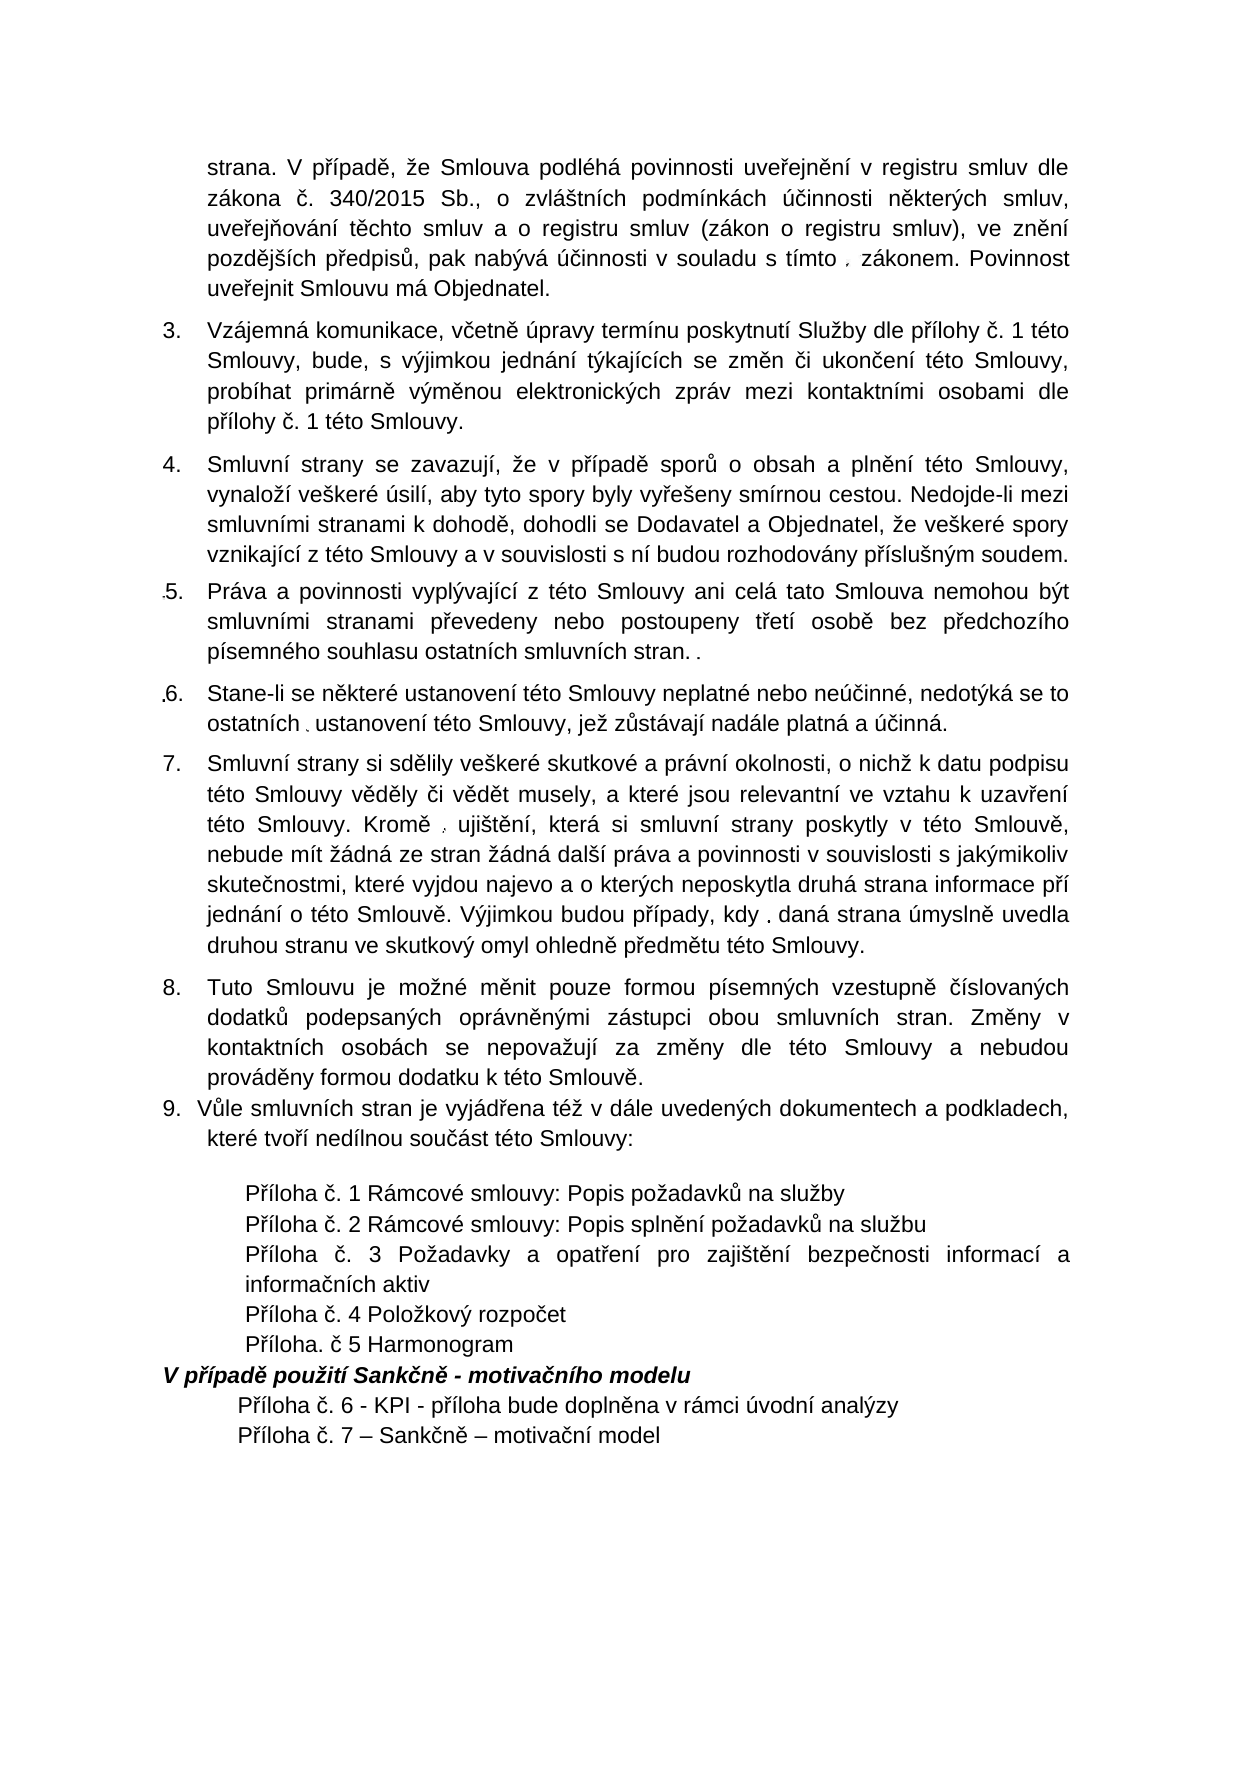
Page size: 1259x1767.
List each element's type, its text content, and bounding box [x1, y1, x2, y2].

text 5. Práva a povinnosti vyplývající z této Smlouvy ani celá tato Smlouva nemohou být smluvními stranami převedeny nebo postoupeny třetí osobě bez předchozího písemného souhlasu ostatních smluvních stran. [162, 578, 1069, 664]
text Příloha. č 5 Harmonogram [245, 1331, 1071, 1358]
text Příloha č. 1 Rámcové smlouvy: Popis požadavků na služby [245, 1180, 1071, 1207]
text 9. Vůle smluvních stran je vyjádřena též v dále uvedených dokumentech a podkladech, které tvoří nedílnou součást této Smlouvy: [162, 1095, 1069, 1152]
text V případě použití Sankčně - motivačního modelu [162, 1362, 1071, 1388]
text Příloha č. 6 - KPI - příloha bude doplněna v rámci úvodní analýzy [162, 1392, 1071, 1418]
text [162, 154, 1069, 302]
text Příloha č. 4 Položkový rozpočet [245, 1301, 1071, 1327]
text 8. Tuto Smlouvu je možné měnit pouze formou písemných vzestupně číslovaných dodatků podepsaných oprávněnými zástupci obou smluvních stran. Změny v kontaktních osobách se nepovažují za změny dle této Smlouvy a nebudou prováděny formou dodatku k této Smlouvě. [162, 974, 1069, 1091]
text 6. Stane-li se některé ustanovení této Smlouvy neplatné nebo neúčinné, nedotýká se to ostatních ustanovení této Smlouvy, jež zůstávají nadále platná a účinná. [162, 680, 1069, 737]
text Příloha č. 7 – Sankčně – motivační model [162, 1422, 1071, 1448]
text 3. Vzájemná komunikace, včetně úpravy termínu poskytnutí Služby dle přílohy č. 1 této Smlouvy, bude, s výjimkou jednání týkajících se změn či ukončení této Smlouvy, probíhat primárně výměnou elektronických zpráv mezi kontaktními osobami dle přílohy č. 1 této Smlouvy. [162, 317, 1069, 434]
text Příloha č. 2 Rámcové smlouvy: Popis splnění požadavků na službu [245, 1211, 1071, 1237]
picture [846, 255, 861, 267]
text 4. Smluvní strany se zavazují, že v případě sporů o obsah a plnění této Smlouvy, vynaloží veškeré úsilí, aby tyto spory byly vyřešeny smírnou cestou. Nedojde-li mezi smluvními stranami k dohodě, dohodli se Dodavatel a Objednatel, že veškeré spory vznikající z této Smlouvy a v souvislosti s ní budou rozhodovány příslušným soudem. [162, 451, 1069, 568]
text Příloha č. 3 Požadavky a opatření pro zajištění bezpečnosti informací a informačních aktiv [245, 1241, 1071, 1297]
text 7. Smluvní strany si sdělily veškeré skutkové a právní okolnosti, o nichž k datu podpisu této Smlouvy věděly či vědět musely, a které jsou relevantní ve vztahu k uzavření této Smlouvy. Kromě ujištění, která si smluvní strany poskytly v této Smlouvě, nebude mít žádná ze stran žádná další práva a povinnosti v souvislosti s jakýmikoliv skutečnostmi, které vyjdou najevo a o kterých neposkytla druhá strana informace pří jednání o této Smlouvě. Výjimkou budou případy, kdy daná strana úmyslně uvedla druhou stranu ve skutkový omyl ohledně předmětu této Smlouvy. [162, 750, 1069, 958]
